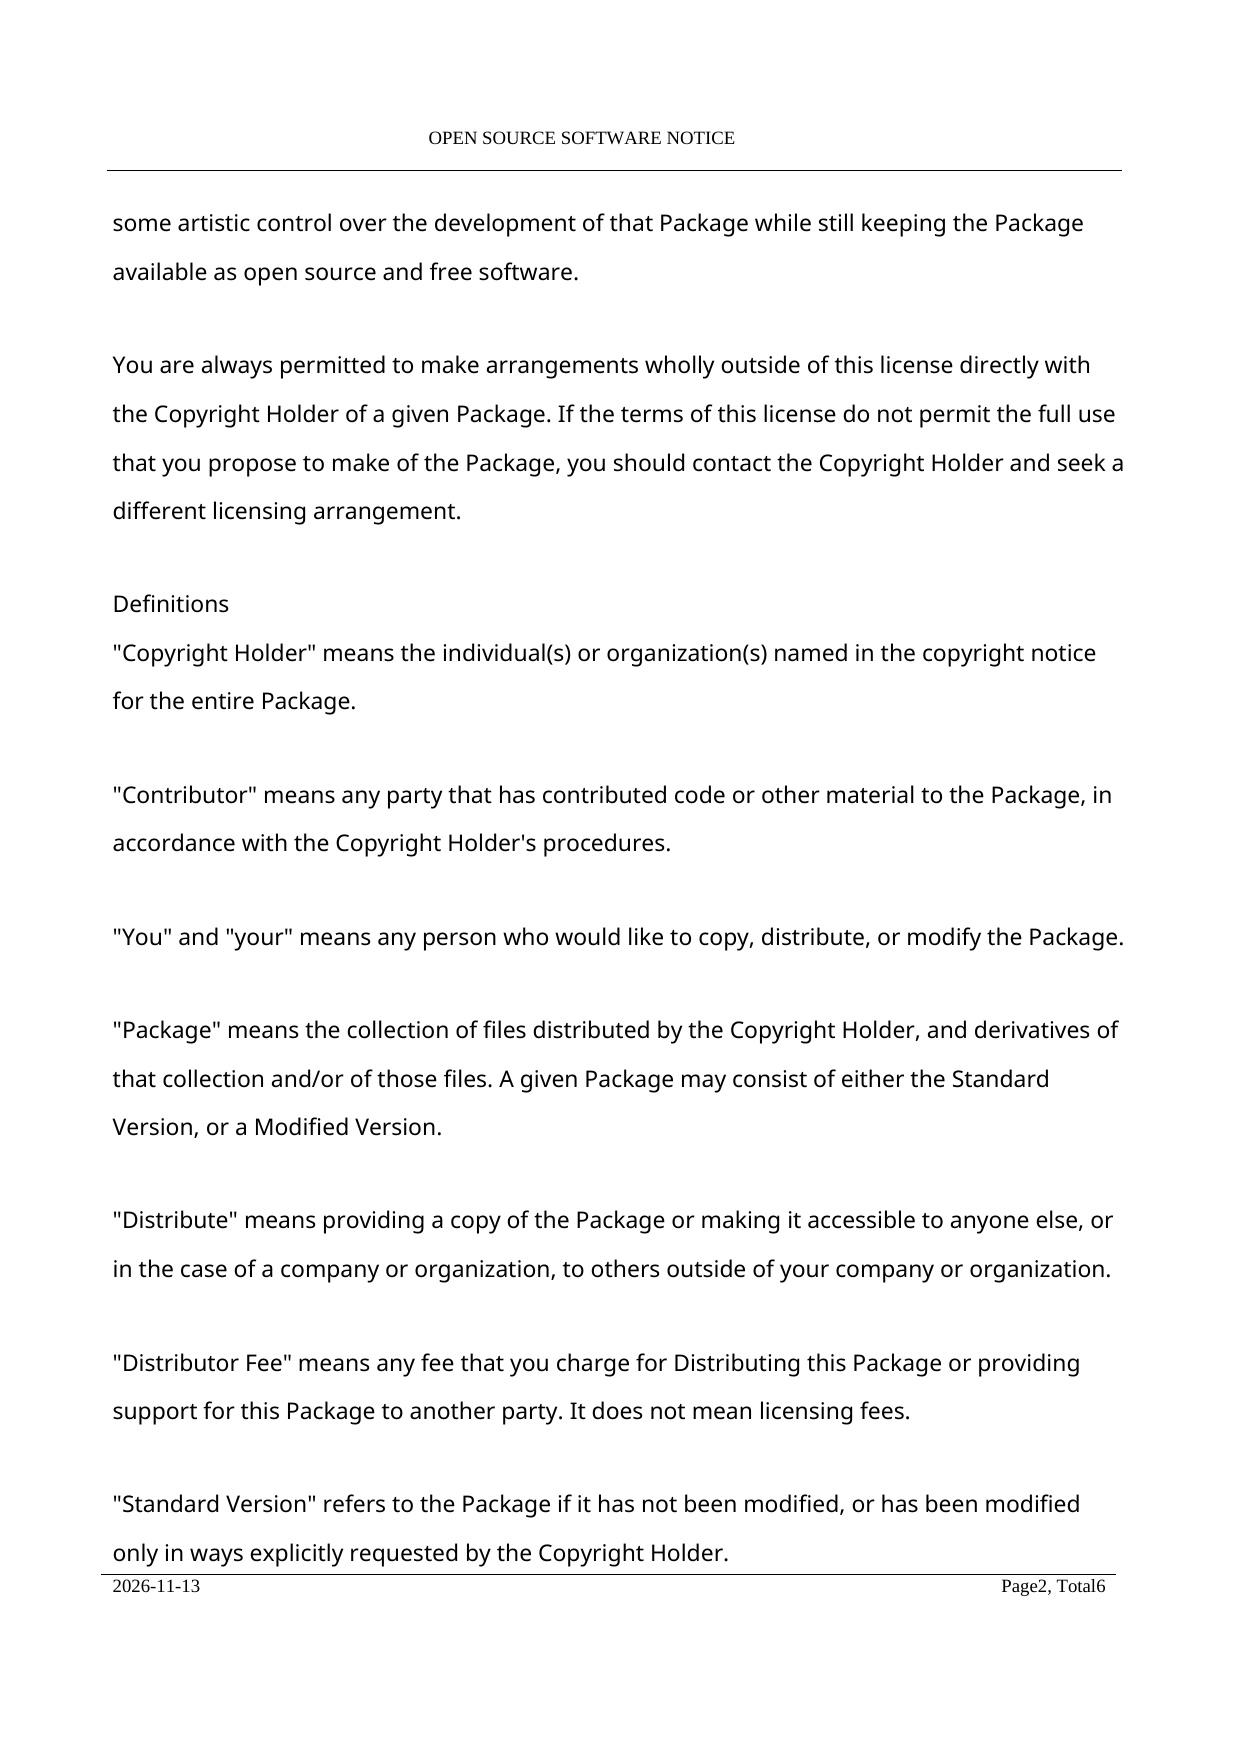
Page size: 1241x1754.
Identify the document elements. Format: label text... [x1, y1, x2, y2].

text "Standard Version" refers to the Package if it has not been modified, or has been modified only in ways explicitly requested by the Copyright Holder. [112, 1488, 1128, 1569]
text Definitions [112, 588, 1128, 620]
text "Copyright Holder" means the individual(s) or organization(s) named in the copyright notice for the entire Package. [112, 636, 1128, 717]
text "Distribute" means providing a copy of the Package or making it accessible to anyone else, or in the case of a company or organization, to others outside of your company or organization. [112, 1204, 1128, 1285]
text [112, 206, 1128, 288]
text "Contributor" means any party that has contributed code or other material to the Package, in accordance with the Copyright Holder's procedures. [112, 778, 1128, 859]
text "You" and "your" means any person who would like to copy, distribute, or modify the Package. [112, 920, 1128, 952]
text "Package" means the collection of files distributed by the Copyright Holder, and derivatives of that collection and/or of those files. A given Package may consist of either the Standard Version, or a Modified Version. [112, 1013, 1128, 1143]
text You are always permitted to make arrangements wholly outside of this license directly with the Copyright Holder of a given Package. If the terms of this license do not permit the full use that you propose to make of the Package, you should contact the Copyright Holder and seek a different licensing arrangement. [112, 348, 1128, 527]
text "Distributor Fee" means any fee that you charge for Distributing this Package or providing support for this Package to another party. It does not mean licensing fees. [112, 1346, 1128, 1427]
